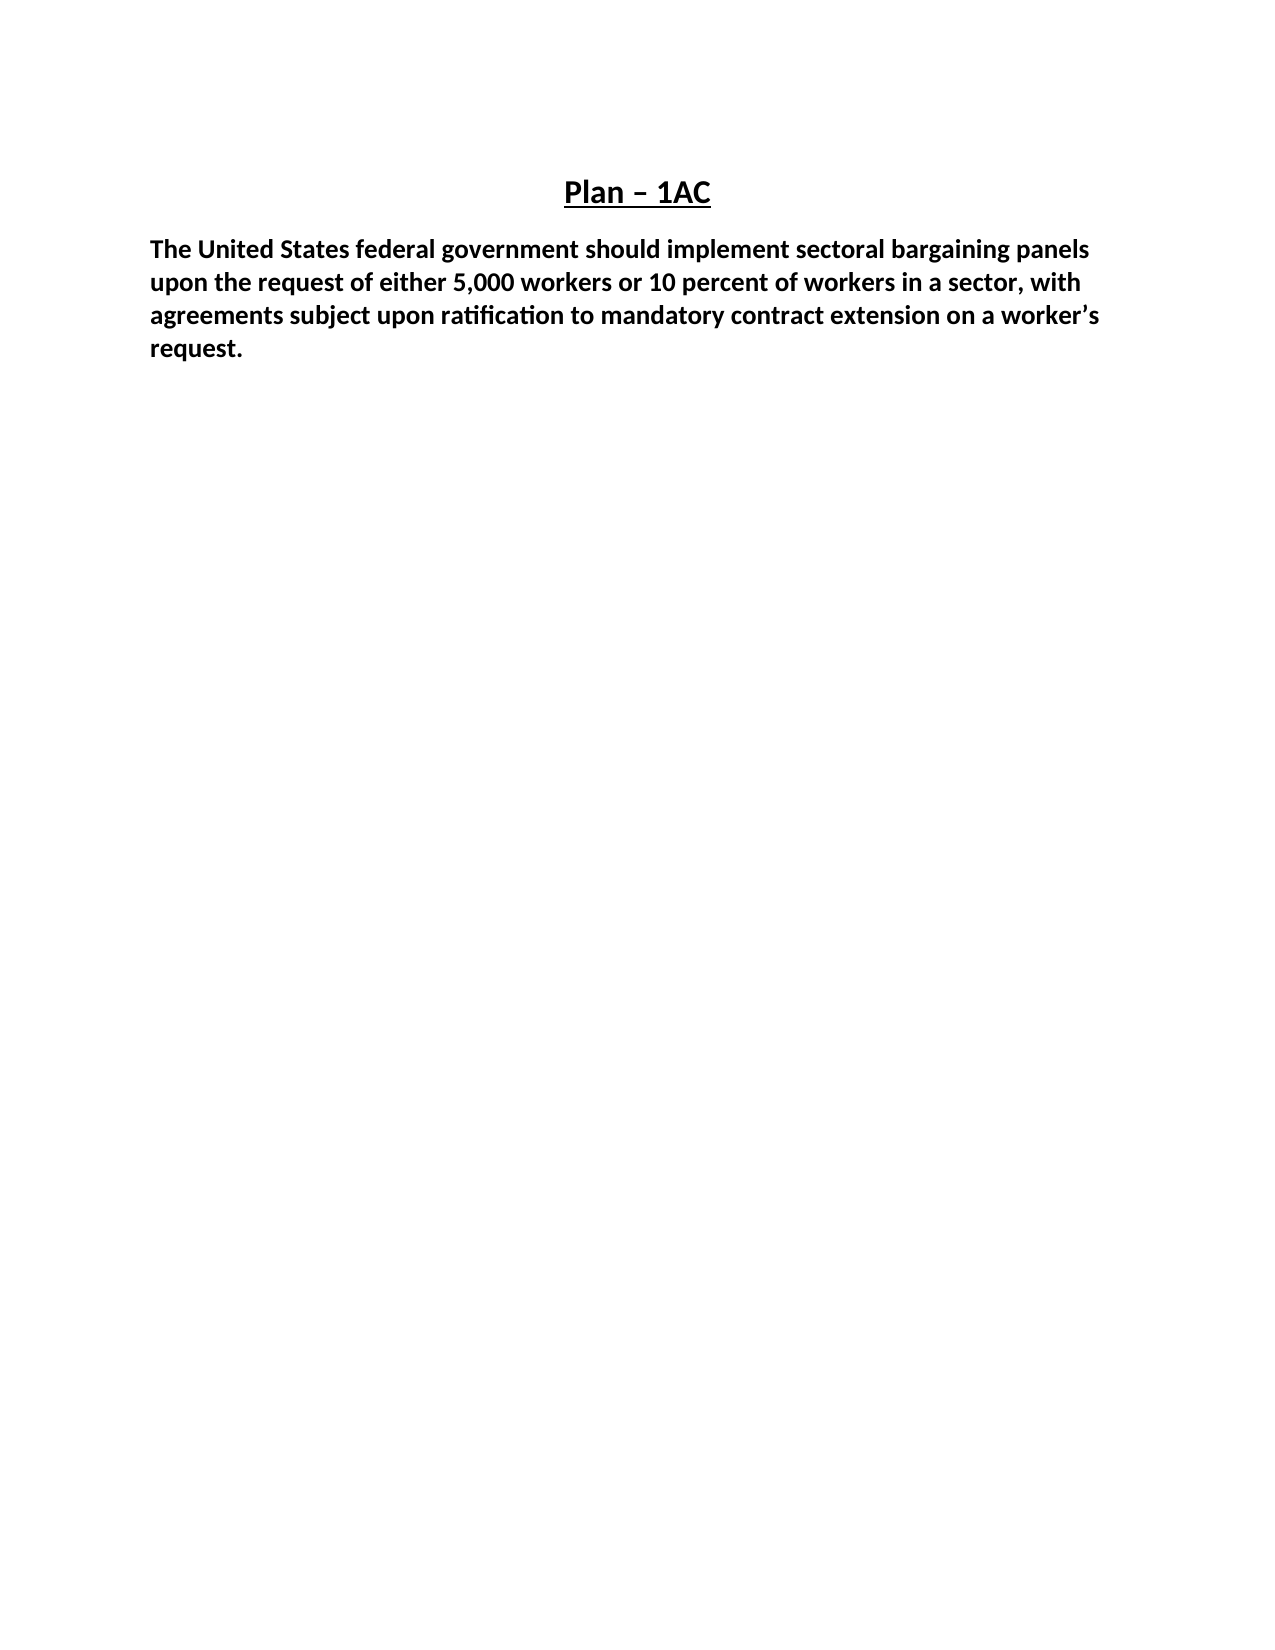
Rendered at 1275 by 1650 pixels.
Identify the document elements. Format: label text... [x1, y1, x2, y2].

subtitle Plan – 1AC [150, 171, 1125, 212]
subtitle The United States federal government should implement sectoral bargaining panels upon the request of either 5,000 workers or 10 percent of workers in a sector, with agreements subject upon ratification to mandatory contract extension on a worker’s request. [150, 232, 1125, 364]
